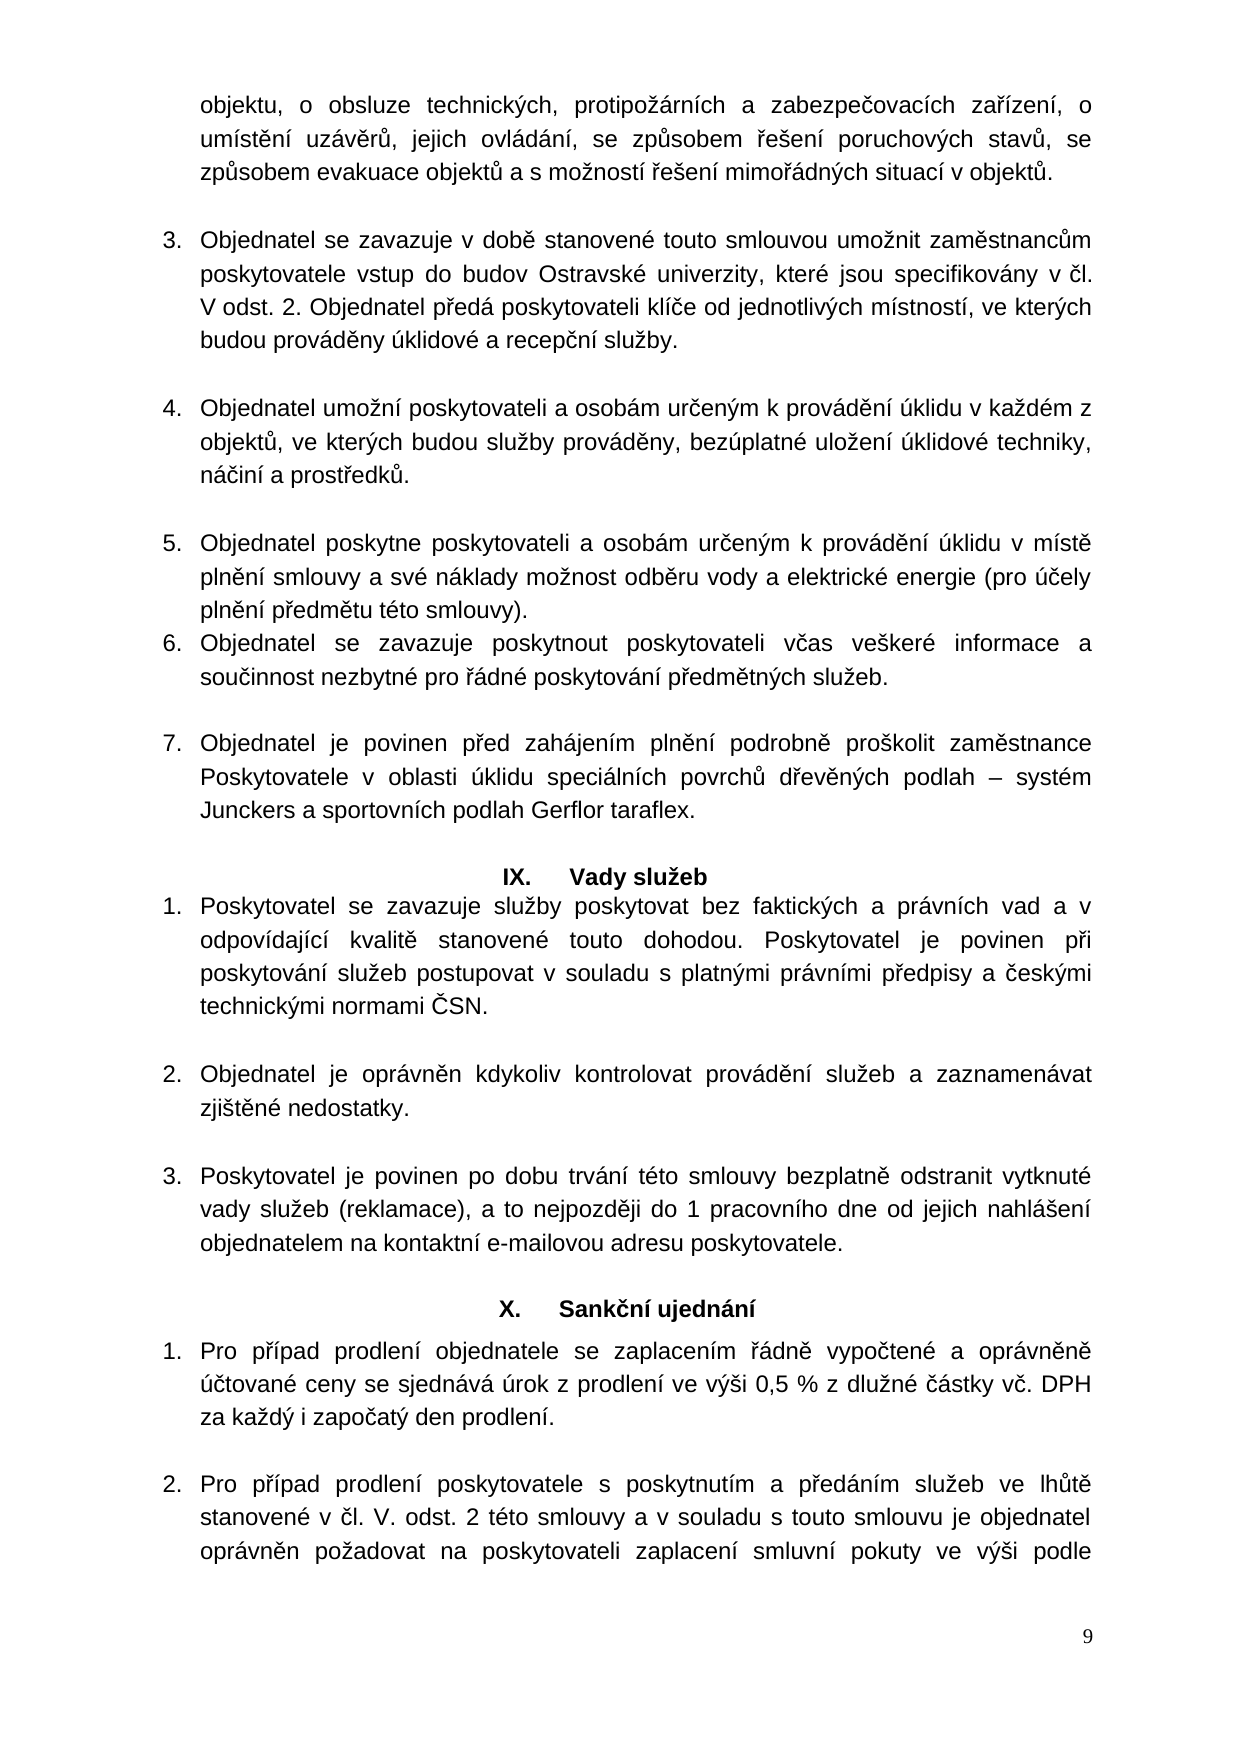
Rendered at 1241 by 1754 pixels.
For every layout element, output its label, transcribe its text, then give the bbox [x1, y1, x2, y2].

list Objednatel je oprávněn kdykoliv kontrolovat provádění služeb a zaznamenávat zjištěné nedostatky. [162, 1060, 1093, 1121]
list Poskytovatel je povinen po dobu trvání této smlouvy bezplatně odstranit vytknuté vady služeb (reklamace), a to nejpozději do 1 pracovního dne od jejich nahlášení objednatelem na kontaktní e-mailovou adresu poskytovatele. [162, 1162, 1093, 1256]
list Sankční ujednání [184, 1295, 1093, 1323]
list Pro případ prodlení objednatele se zaplacením řádně vypočtené a oprávněně účtované ceny se sjednává úrok z prodlení ve výši 0,5 % z dlužné částky vč. DPH za každý i započatý den prodlení. [162, 1337, 1093, 1431]
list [162, 1470, 1093, 1564]
list Objednatel poskytne poskytovateli a osobám určeným k provádění úklidu v místě plnění smlouvy a své náklady možnost odběru vody a elektrické energie (pro účely plnění předmětu této smlouvy). [162, 529, 1093, 623]
list Vady služeb [184, 862, 1055, 890]
list Objednatel se zavazuje v době stanovené touto smlouvou umožnit zaměstnancům poskytovatele vstup do budov Ostravské univerzity, které jsou specifikovány v čl. V odst. 2. Objednatel předá poskytovateli klíče od jednotlivých místností, ve kterých budou prováděny úklidové a recepční služby. [162, 226, 1093, 354]
list Objednatel umožní poskytovateli a osobám určeným k provádění úklidu v každém z objektů, ve kterých budou služby prováděny, bezúplatné uložení úklidové techniky, náčiní a prostředků. [162, 394, 1093, 489]
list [162, 91, 1093, 186]
list Objednatel se zavazuje poskytnout poskytovateli včas veškeré informace a součinnost nezbytné pro řádné poskytování předmětných služeb. [162, 629, 1093, 690]
list Poskytovatel se zavazuje služby poskytovat bez faktických a právních vad a v odpovídající kvalitě stanovené touto dohodou. Poskytovatel je povinen při poskytování služeb postupovat v souladu s platnými právními předpisy a českými technickými normami ČSN. [162, 892, 1093, 1020]
list Objednatel je povinen před zahájením plnění podrobně proškolit zaměstnance Poskytovatele v oblasti úklidu speciálních povrchů dřevěných podlah – systém Junckers a sportovních podlah Gerflor taraflex. [162, 729, 1093, 823]
